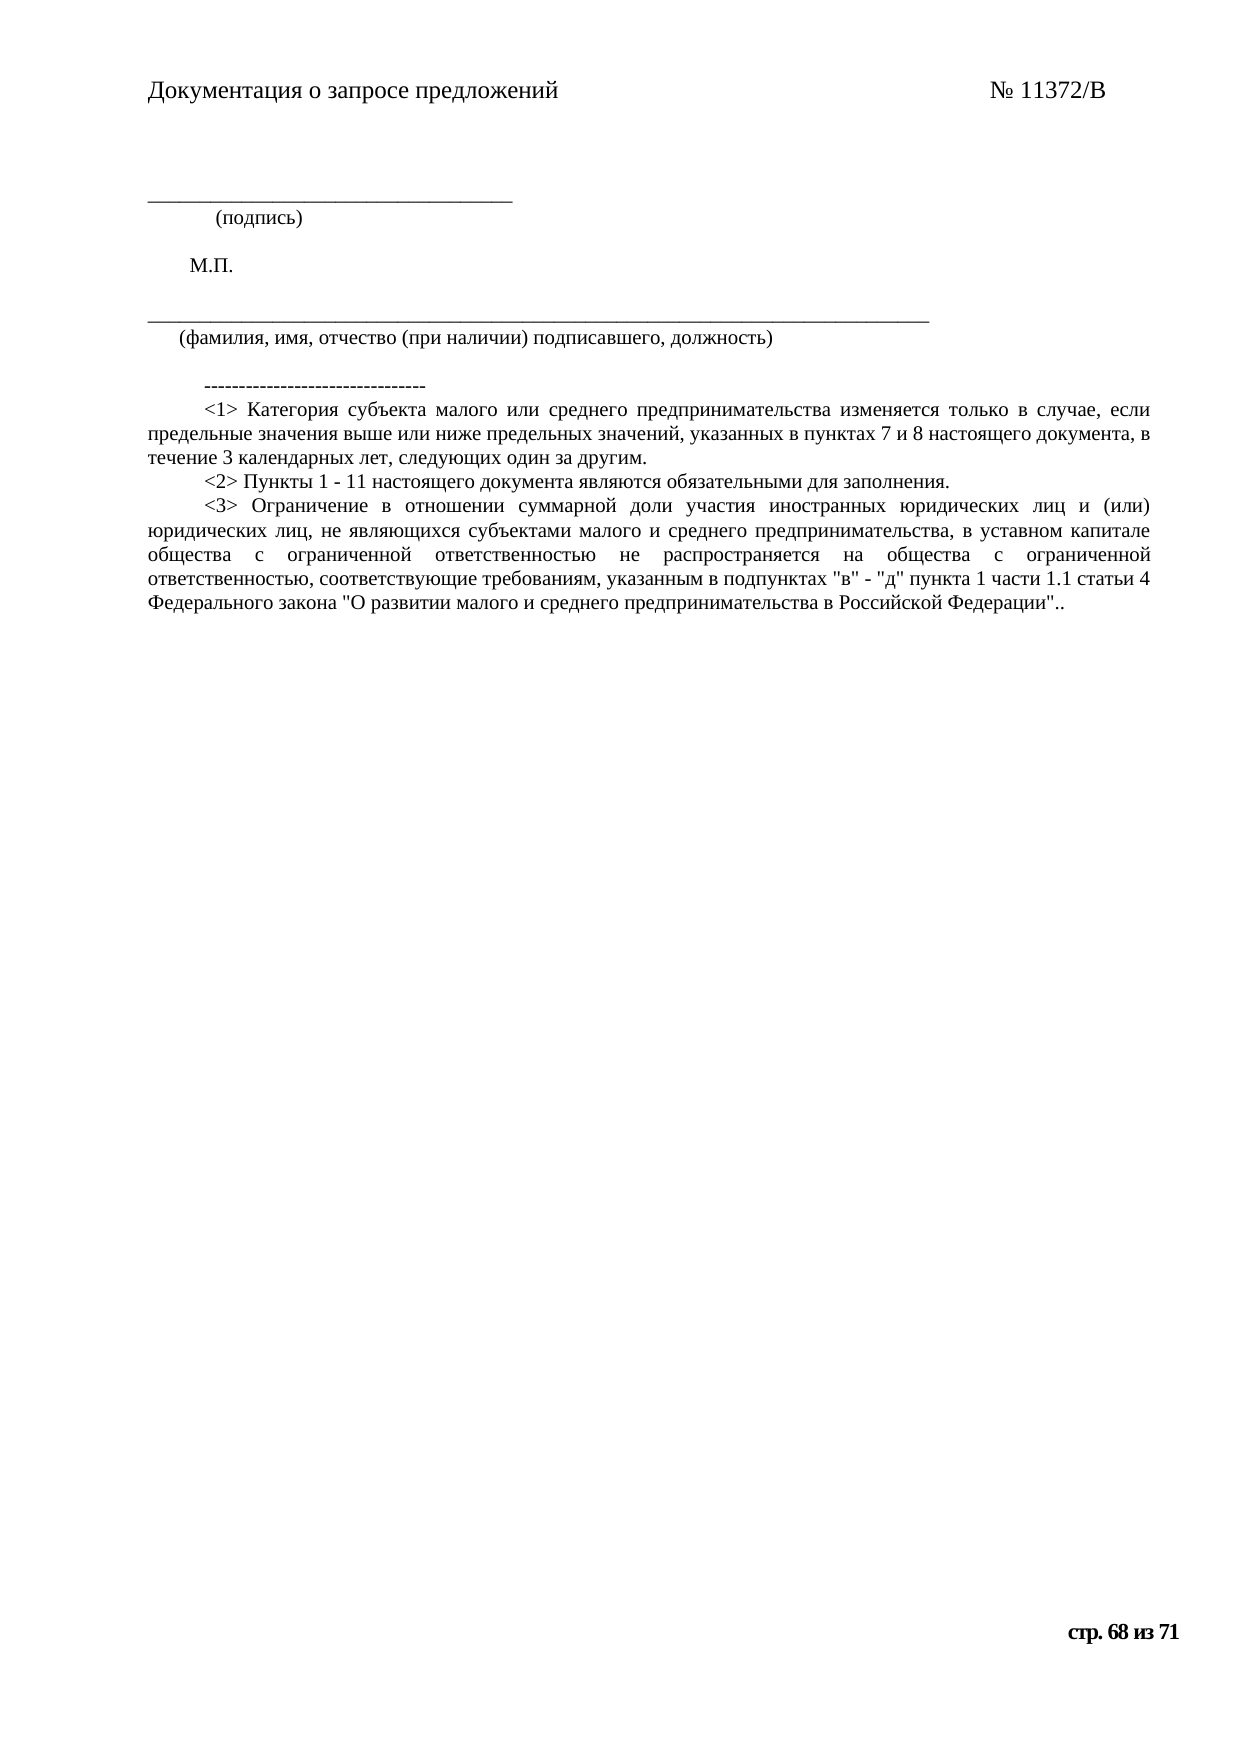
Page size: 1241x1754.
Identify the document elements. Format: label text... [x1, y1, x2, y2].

text -------------------------------- [148, 373, 1152, 397]
text ___________________________________ [148, 181, 1152, 205]
text (подпись) [148, 205, 1152, 229]
text <1> Категория субъекта малого или среднего предпринимательства изменяется только в случае, если предельные значения выше или ниже предельных значений, указанных в пунктах 7 и 8 настоящего документа, в течение 3 календарных лет, следующих один за другим. [148, 397, 1152, 469]
text (фамилия, имя, отчество (при наличии) подписавшего, должность) [148, 325, 1152, 349]
text М.П. [148, 253, 1152, 277]
text <2> Пункты 1 - 11 настоящего документа являются обязательными для заполнения. [148, 469, 1152, 493]
text <3> Ограничение в отношении суммарной доли участия иностранных юридических лиц и (или) юридических лиц, не являющихся субъектами малого и среднего предпринимательства, в уставном капитале общества с ограниченной ответственностью не распространяется на общества с ограниченной ответственностью, соответствующие требованиям, указанным в подпунктах "в" - "д" пункта 1 части 1.1 статьи 4 Федерального закона "О развитии малого и среднего предпринимательства в Российской Федерации".. [148, 493, 1152, 614]
text ___________________________________________________________________________ [148, 301, 1152, 325]
